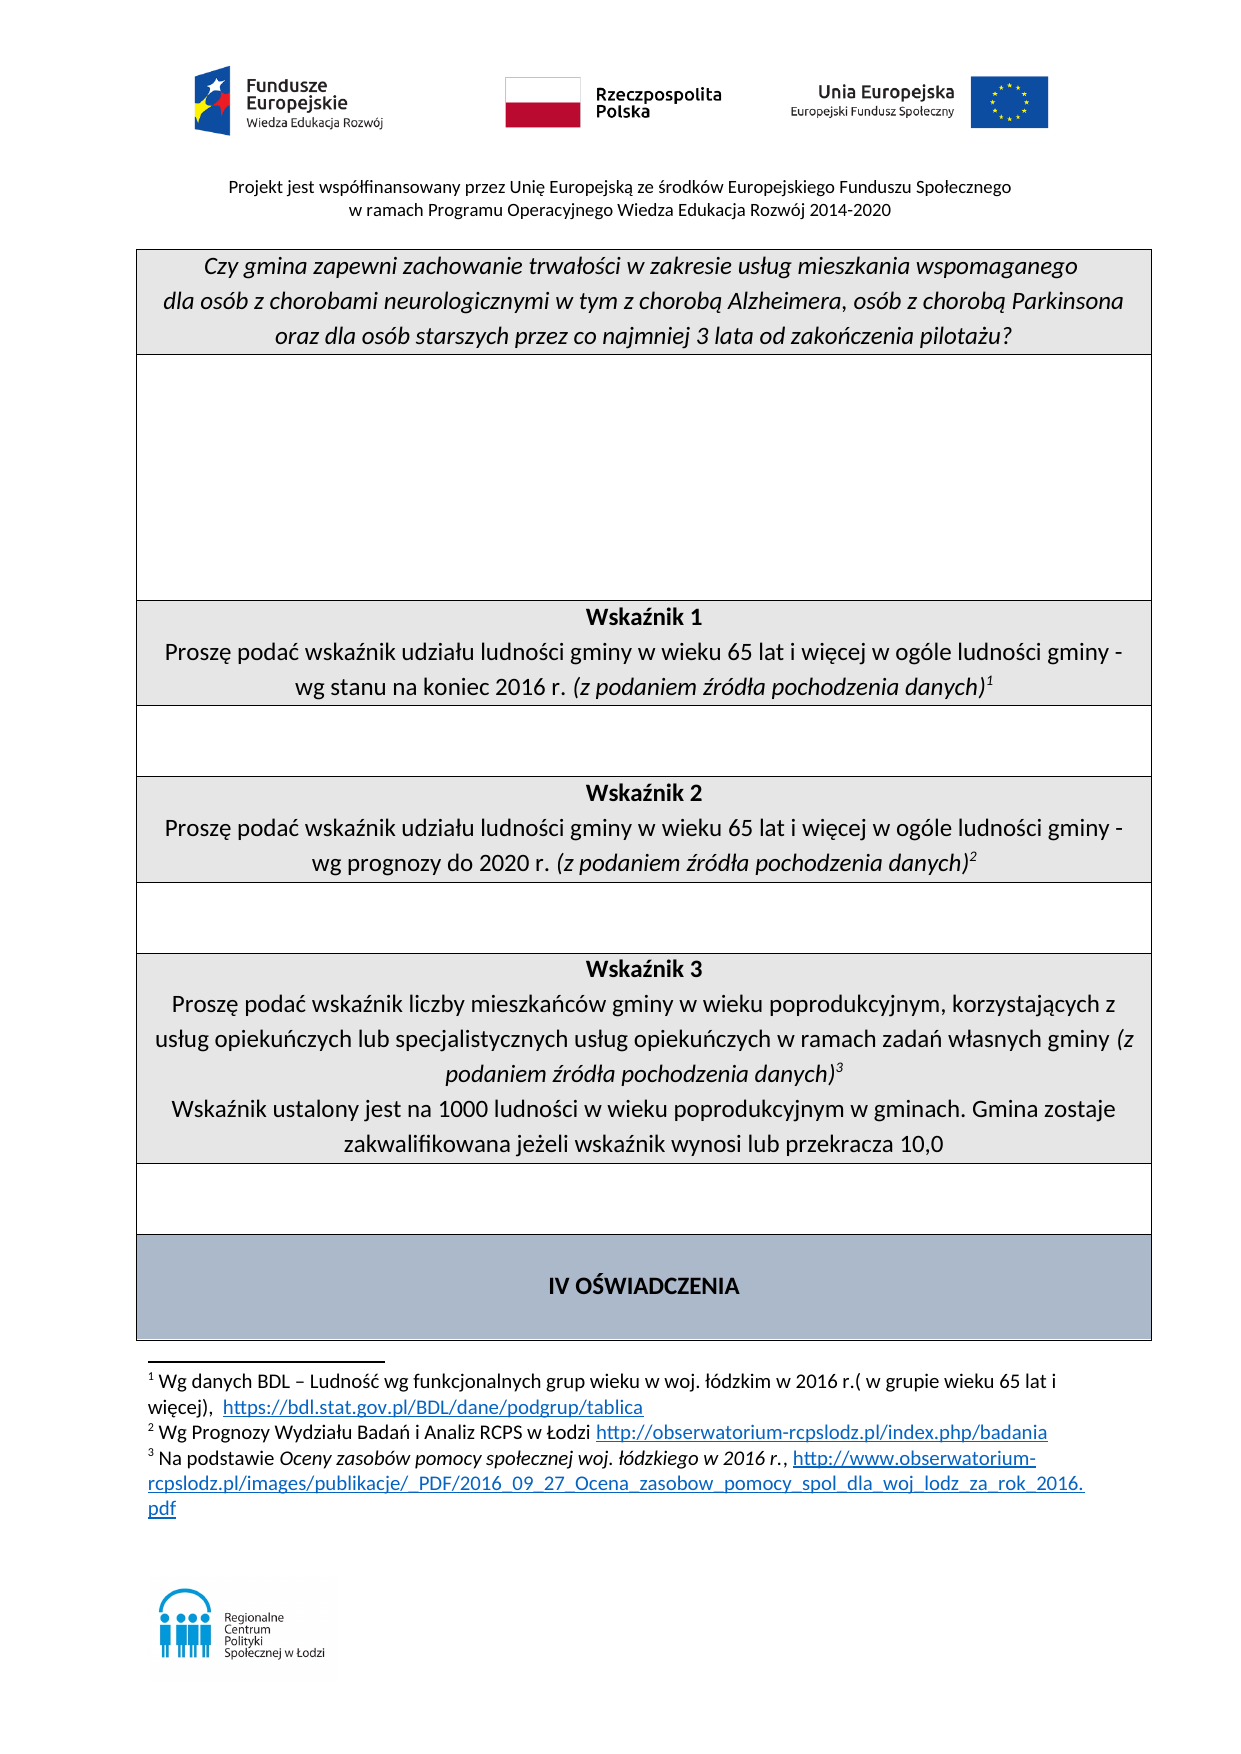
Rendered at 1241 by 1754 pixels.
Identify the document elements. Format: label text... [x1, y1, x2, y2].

table_cell Wskaźnik 3 Proszę podać wskaźnik liczby mieszkańców gminy w wieku poprodukcyjnym, korzystających z usług opiekuńczych lub specjalistycznych usług opiekuńczych w ramach zadań własnych gminy (z podaniem źródła pochodzenia danych) Wskaźnik ustalony jest na 1000 ludności w wieku poprodukcyjnym w gminach. Gmina zostaje zakwalifikowana jeżeli wskaźnik wynosi lub przekracza 10,0 [137, 954, 1151, 1163]
table_cell IV OŚWIADCZENIA [137, 1235, 1151, 1339]
picture [147, 1576, 340, 1681]
picture [147, 29, 1093, 175]
table_cell [137, 355, 1151, 600]
table_cell Wskaźnik 2 Proszę podać wskaźnik udziału ludności gminy w wieku 65 lat i więcej w ogóle ludności gminy - wg prognozy do 2020 r. (z podaniem źródła pochodzenia danych) [137, 777, 1151, 882]
table_cell [137, 706, 1151, 776]
table_cell Wskaźnik 1 Proszę podać wskaźnik udziału ludności gminy w wieku 65 lat i więcej w ogóle ludności gminy - wg stanu na koniec 2016 r. (z podaniem źródła pochodzenia danych) [137, 601, 1151, 705]
table_cell [137, 1164, 1151, 1234]
table_cell [137, 883, 1151, 952]
